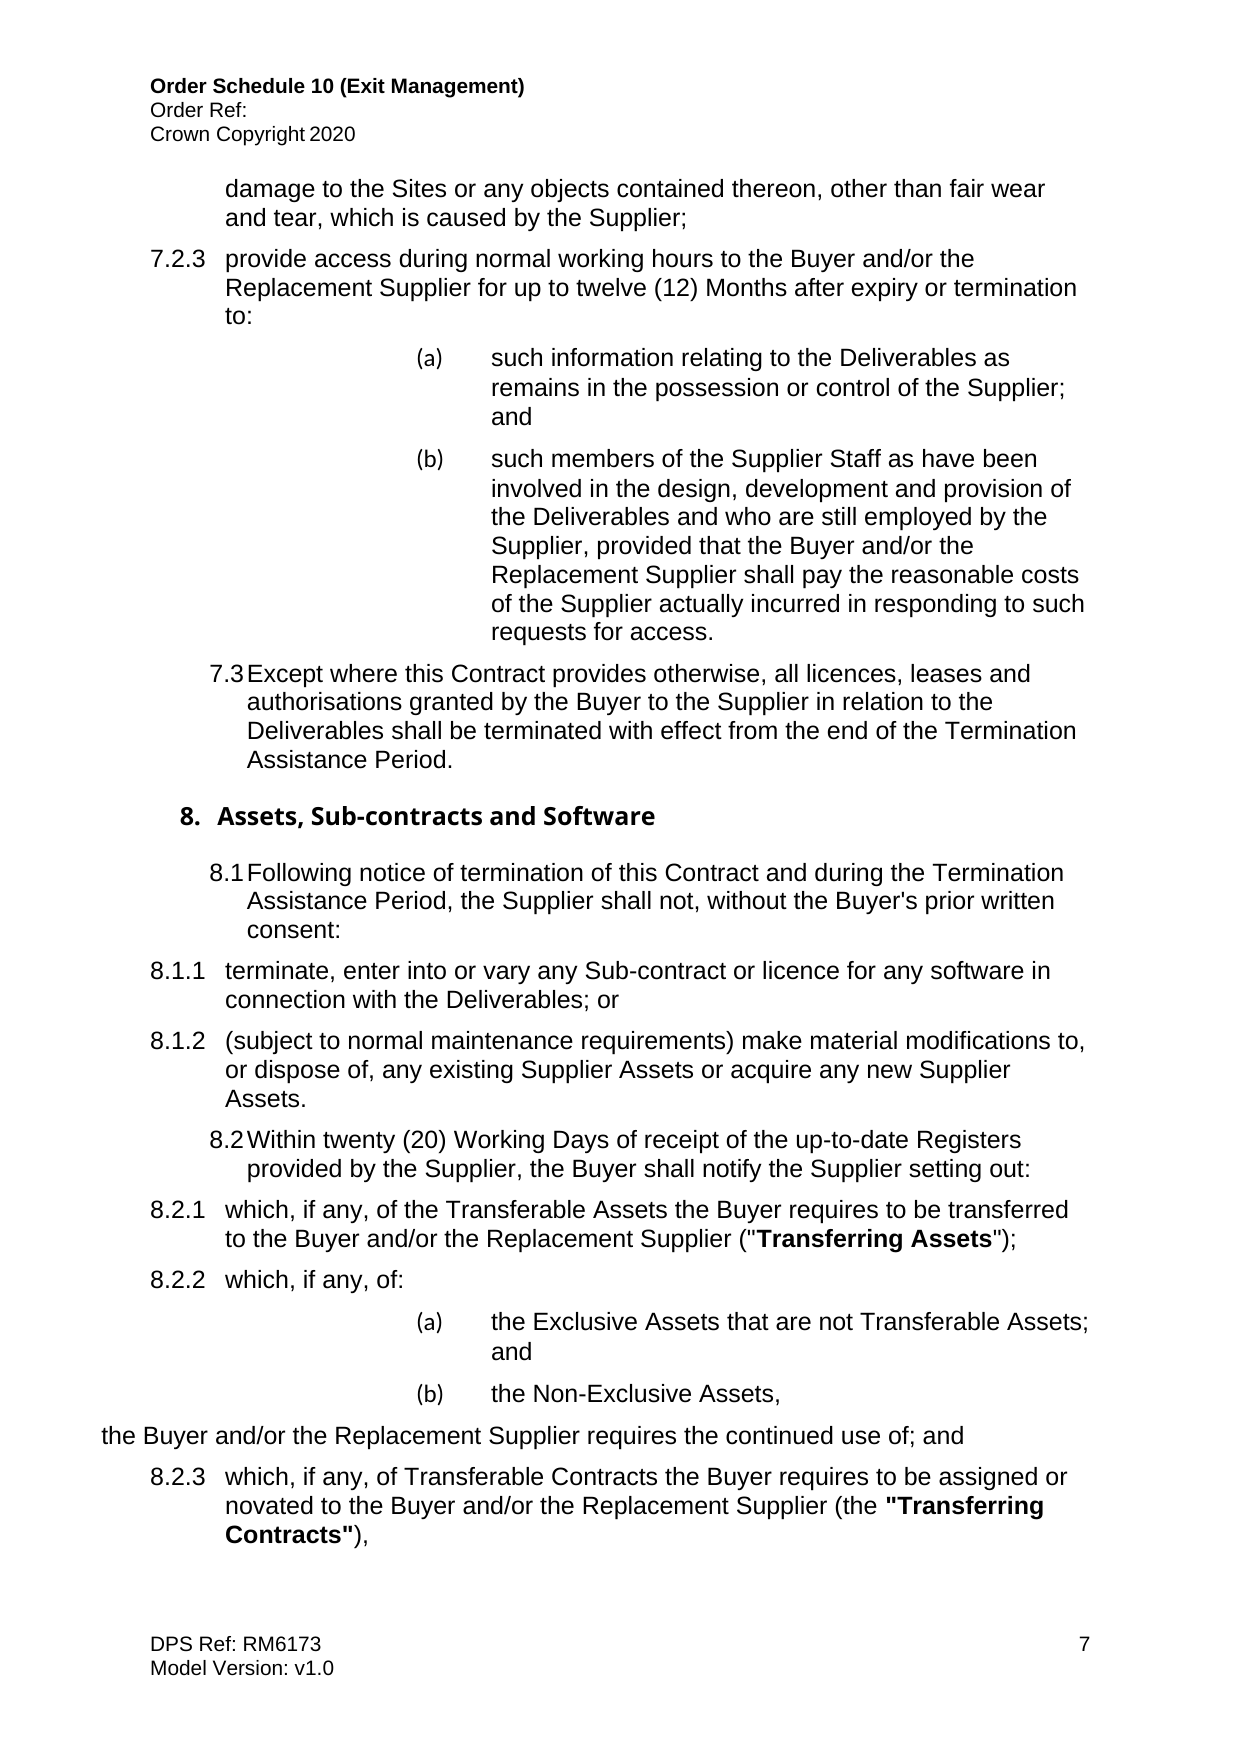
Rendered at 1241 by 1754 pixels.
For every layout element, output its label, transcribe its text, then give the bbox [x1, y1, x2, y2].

list terminate, enter into or vary any Sub-contract or licence for any software in connection with the Deliverables; or [150, 956, 1090, 1014]
list Within twenty (20) Working Days of receipt of the up-to-date Registers provided by the Supplier, the Buyer shall notify the Supplier setting out: [209, 1125, 1090, 1183]
list (subject to normal maintenance requirements) make material modifications to, or dispose of, any existing Supplier Assets or acquire any new Supplier Assets. [150, 1026, 1090, 1113]
list such members of the Supplier Staff as have been involved in the design, development and provision of the Deliverables and who are still employed by the Supplier, provided that the Buyer and/or the Replacement Supplier shall pay the reasonable costs of the Supplier actually incurred in responding to such requests for access. [416, 443, 1090, 646]
list the Exclusive Assets that are not Transferable Assets; and [416, 1306, 1090, 1366]
list which, if any, of: [150, 1265, 1090, 1294]
list Except where this Contract provides otherwise, all licences, leases and authorisations granted by the Buyer to the Supplier in relation to the Deliverables shall be terminated with effect from the end of the Termination Assistance Period. [209, 658, 1090, 773]
list such information relating to the Deliverables as remains in the possession or control of the Supplier; and [416, 342, 1090, 431]
text the Buyer and/or the Replacement Supplier requires the continued use of; and [101, 1421, 1090, 1450]
list Following notice of termination of this Contract and during the Termination Assistance Period, the Supplier shall not, without the Buyer's prior written consent: [209, 858, 1090, 944]
list which, if any, of Transferable Contracts the Buyer requires to be assigned or novated to the Buyer and/or the Replacement Supplier (the "Transferring Contracts"), [150, 1462, 1090, 1549]
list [150, 174, 1090, 231]
list the Non-Exclusive Assets, [416, 1378, 1090, 1409]
list Assets, Sub-contracts and Software [179, 798, 1090, 833]
list provide access during normal working hours to the Buyer and/or the Replacement Supplier for up to twelve (12) Months after expiry or termination to: [150, 244, 1090, 330]
list which, if any, of the Transferable Assets the Buyer requires to be transferred to the Buyer and/or the Replacement Supplier ("Transferring Assets"); [150, 1195, 1090, 1253]
